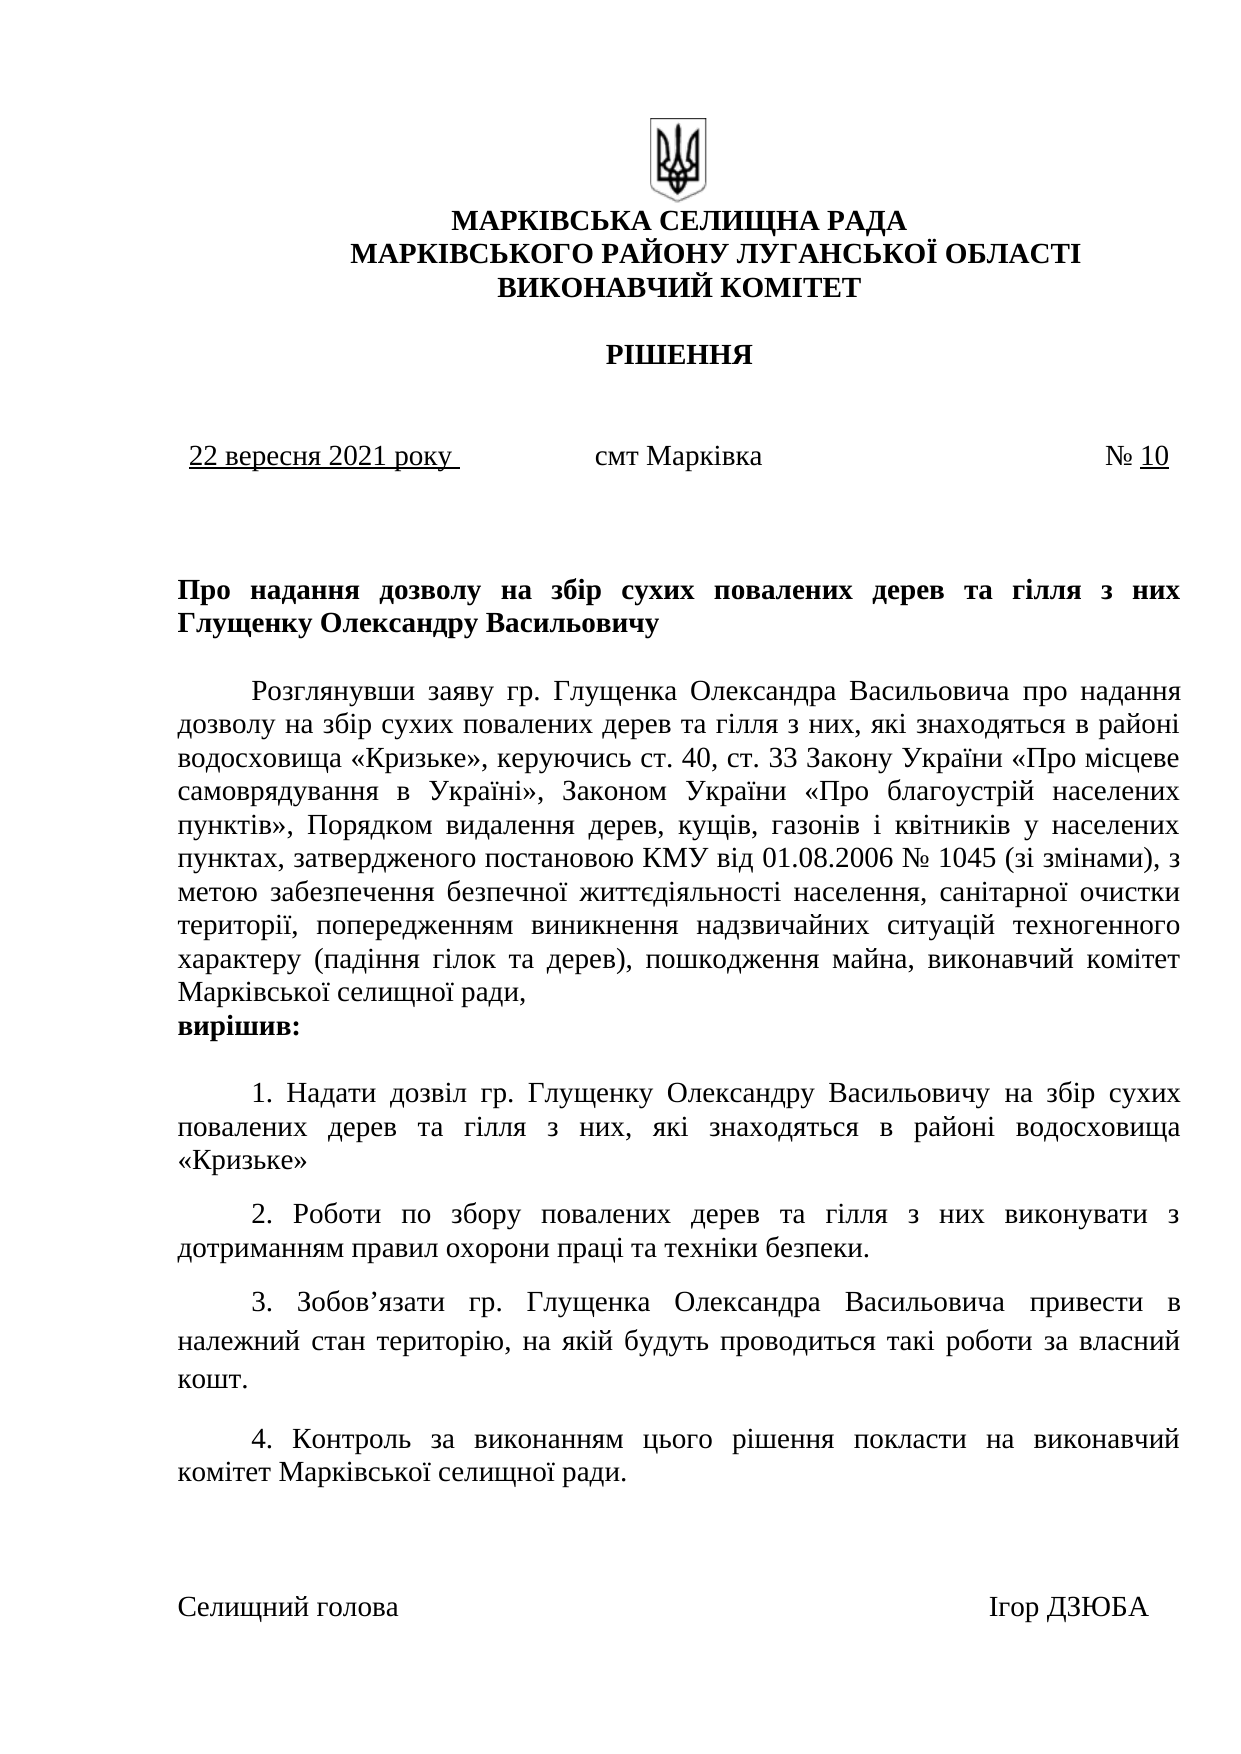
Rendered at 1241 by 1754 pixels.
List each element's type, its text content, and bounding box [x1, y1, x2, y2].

table_header 22 вересня 2021 року [177, 438, 511, 505]
text 4. Контроль за виконанням цього рішення покласти на виконавчий комітет Марківської селищної ради. [177, 1421, 1181, 1488]
picture [650, 118, 708, 204]
text 2. Роботи по збору повалених дерев та гілля з них виконувати з дотриманням правил охорони праці та техніки безпеки. [177, 1197, 1181, 1264]
text Про надання дозволу на збір сухих повалених дерев та гілля з них Глущенку Олександру Васильовичу [177, 572, 1181, 639]
text ВИКОНАВЧИЙ КОМІТЕТ [177, 270, 1181, 304]
text МАРКІВСЬКОГО РАЙОНУ ЛУГАНСЬКОЇ ОБЛАСТІ [177, 237, 1181, 270]
table_header смт Марківка [511, 438, 846, 505]
text вирішив: [177, 1008, 1181, 1042]
table_header № 10 [846, 438, 1180, 505]
text 3. Зобов’язати гр. Глущенка Олександра Васильовича привести в належний стан територію, на якій будуть проводиться такі роботи за власний кошт. [177, 1284, 1181, 1395]
text 1. Надати дозвіл гр. Глущенку Олександру Васильовичу на збір сухих повалених дерев та гілля з них, які знаходяться в районі водосховища «Кризьке» [177, 1075, 1181, 1176]
text МАРКІВСЬКА СЕЛИЩНА РАДА [177, 203, 1181, 237]
text РІШЕННЯ [177, 337, 1181, 371]
text Селищний голова Ігор ДЗЮБА [177, 1589, 1181, 1622]
text Розглянувши заяву гр. Глущенка Олександра Васильовича про надання дозволу на збір сухих повалених дерев та гілля з них, які знаходяться в районі водосховища «Кризьке», керуючись ст. 40, ст. 33 Закону України «Про місцеве самоврядування в Україні», Законом України «Про благоустрій населених пунктів», Порядком видалення дерев, кущів, газонів і квітників у населених пунктах, затвердженого постановою КМУ від 01.08.2006 № 1045 (зі змінами), з метою забезпечення безпечної життєдіяльності населення, санітарної очистки території, попередженням виникнення надзвичайних ситуацій техногенного характеру (падіння гілок та дерев), пошкодження майна, виконавчий комітет Марківської селищної ради, [177, 673, 1181, 1008]
